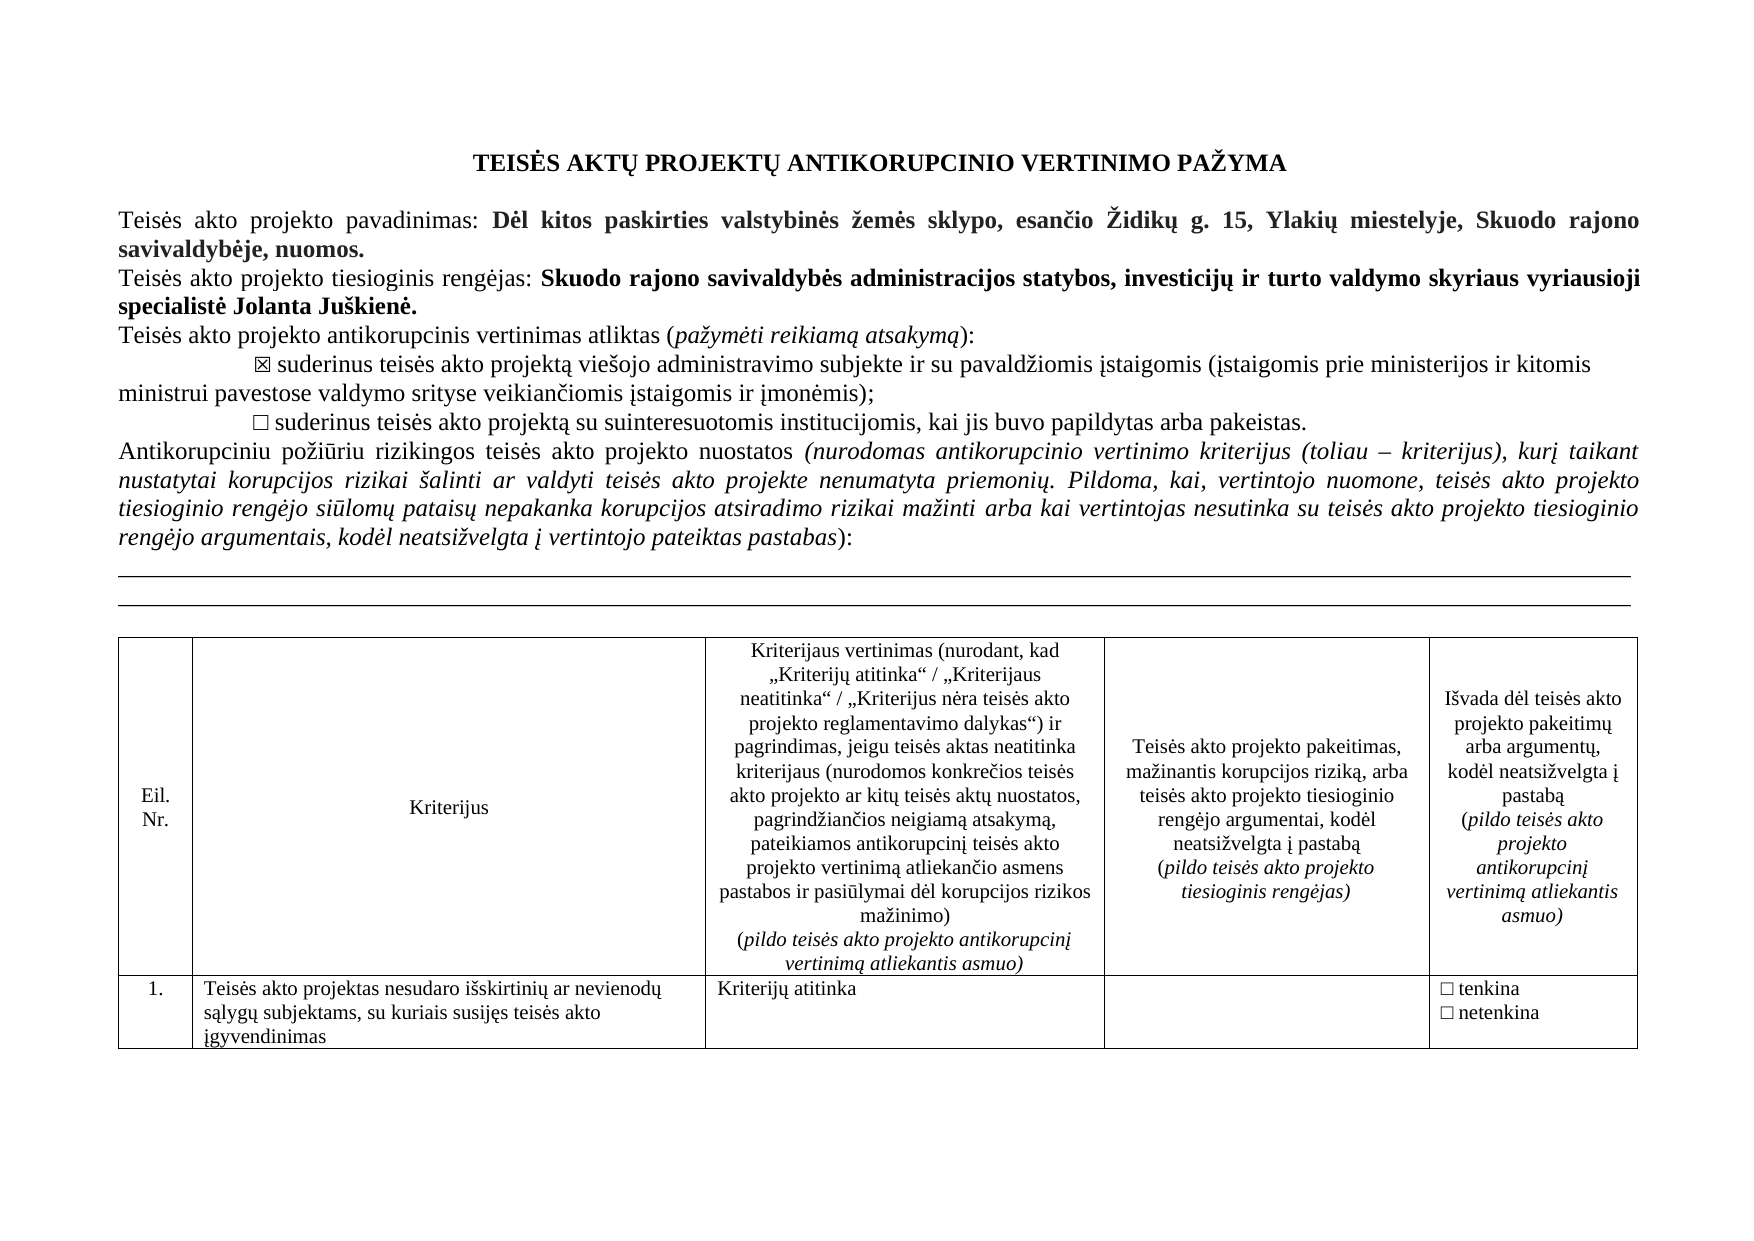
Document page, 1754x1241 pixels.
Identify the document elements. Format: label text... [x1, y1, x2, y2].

text ☒ suderinus teisės akto projektą viešojo administravimo subjekte ir su pavaldžiomis įstaigomis (įstaigomis prie ministerijos ir kitomis ministrui pavestose valdymo srityse veikiančiomis įstaigomis ir įmonėmis); [118, 349, 1642, 407]
table_header Kriterijus [193, 638, 705, 975]
text Antikorupciniu požiūriu rizikingos teisės akto projekto nuostatos (nurodomas antikorupcinio vertinimo kriterijus (toliau – kriterijus), kurį taikant nustatytai korupcijos rizikai šalinti ar valdyti teisės akto projekte nenumatyta priemonių. Pildoma, kai, vertintojo nuomone, teisės akto projekto tiesioginio rengėjo siūlomų pataisų nepakanka korupcijos atsiradimo rizikai mažinti arba kai vertintojas nesutinka su teisės akto projekto tiesioginio rengėjo argumentais, kodėl neatsižvelgta į vertintojo pateiktas pastabas): [118, 436, 1642, 551]
table_cell [1105, 976, 1429, 1048]
table_cell 1. [119, 976, 192, 1048]
text TEISĖS AKTŲ PROJEKTŲ ANTIKORUPCINIO VERTINIMO PAŽYMA [118, 148, 1642, 176]
table_cell Kriterijų atitinka [706, 976, 1104, 1048]
table_cell Teisės akto projektas nesudaro išskirtinių ar nevienodų sąlygų subjektams, su kuriais susijęs teisės akto įgyvendinimas [193, 976, 705, 1048]
text □ suderinus teisės akto projektą su suinteresuotomis institucijomis, kai jis buvo papildytas arba pakeistas. [118, 407, 1642, 436]
table_header Eil. Nr. [119, 638, 192, 975]
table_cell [1430, 976, 1637, 1048]
text Teisės akto projekto pavadinimas: Dėl kitos paskirties valstybinės žemės sklypo, esančio Židikų g. 15, Ylakių miestelyje, Skuodo rajono savivaldybėje, nuomos. [118, 205, 1642, 263]
text Teisės akto projekto tiesioginis rengėjas: Skuodo rajono savivaldybės administracijos statybos, investicijų ir turto valdymo skyriaus vyriausioji specialistė Jolanta Juškienė. [118, 263, 1642, 320]
text _________________________________________________________________________________________________________________________ [118, 551, 1642, 580]
table_header Teisės akto projekto pakeitimas, mažinantis korupcijos riziką, arba teisės akto projekto tiesioginio rengėjo argumentai, kodėl neatsižvelgta į pastabą (pildo teisės akto projekto tiesioginis rengėjas) [1105, 638, 1429, 975]
text Teisės akto projekto antikorupcinis vertinimas atliktas (pažymėti reikiamą atsakymą): [118, 320, 1642, 349]
table_header Išvada dėl teisės akto projekto pakeitimų arba argumentų, kodėl neatsižvelgta į pastabą (pildo teisės akto projekto antikorupcinį vertinimą atliekantis asmuo) [1430, 638, 1637, 975]
text _________________________________________________________________________________________________________________________ [118, 580, 1642, 608]
table_header Kriterijaus vertinimas (nurodant, kad „Kriterijų atitinka“ / „Kriterijaus neatitinka“ / „Kriterijus nėra teisės akto projekto reglamentavimo dalykas“) ir pagrindimas, jeigu teisės aktas neatitinka kriterijaus (nurodomos konkrečios teisės akto projekto ar kitų teisės aktų nuostatos, pagrindžiančios neigiamą atsakymą, pateikiamos antikorupcinį teisės akto projekto vertinimą atliekančio asmens pastabos ir pasiūlymai dėl korupcijos rizikos mažinimo) (pildo teisės akto projekto antikorupcinį vertinimą atliekantis asmuo) [706, 638, 1104, 975]
